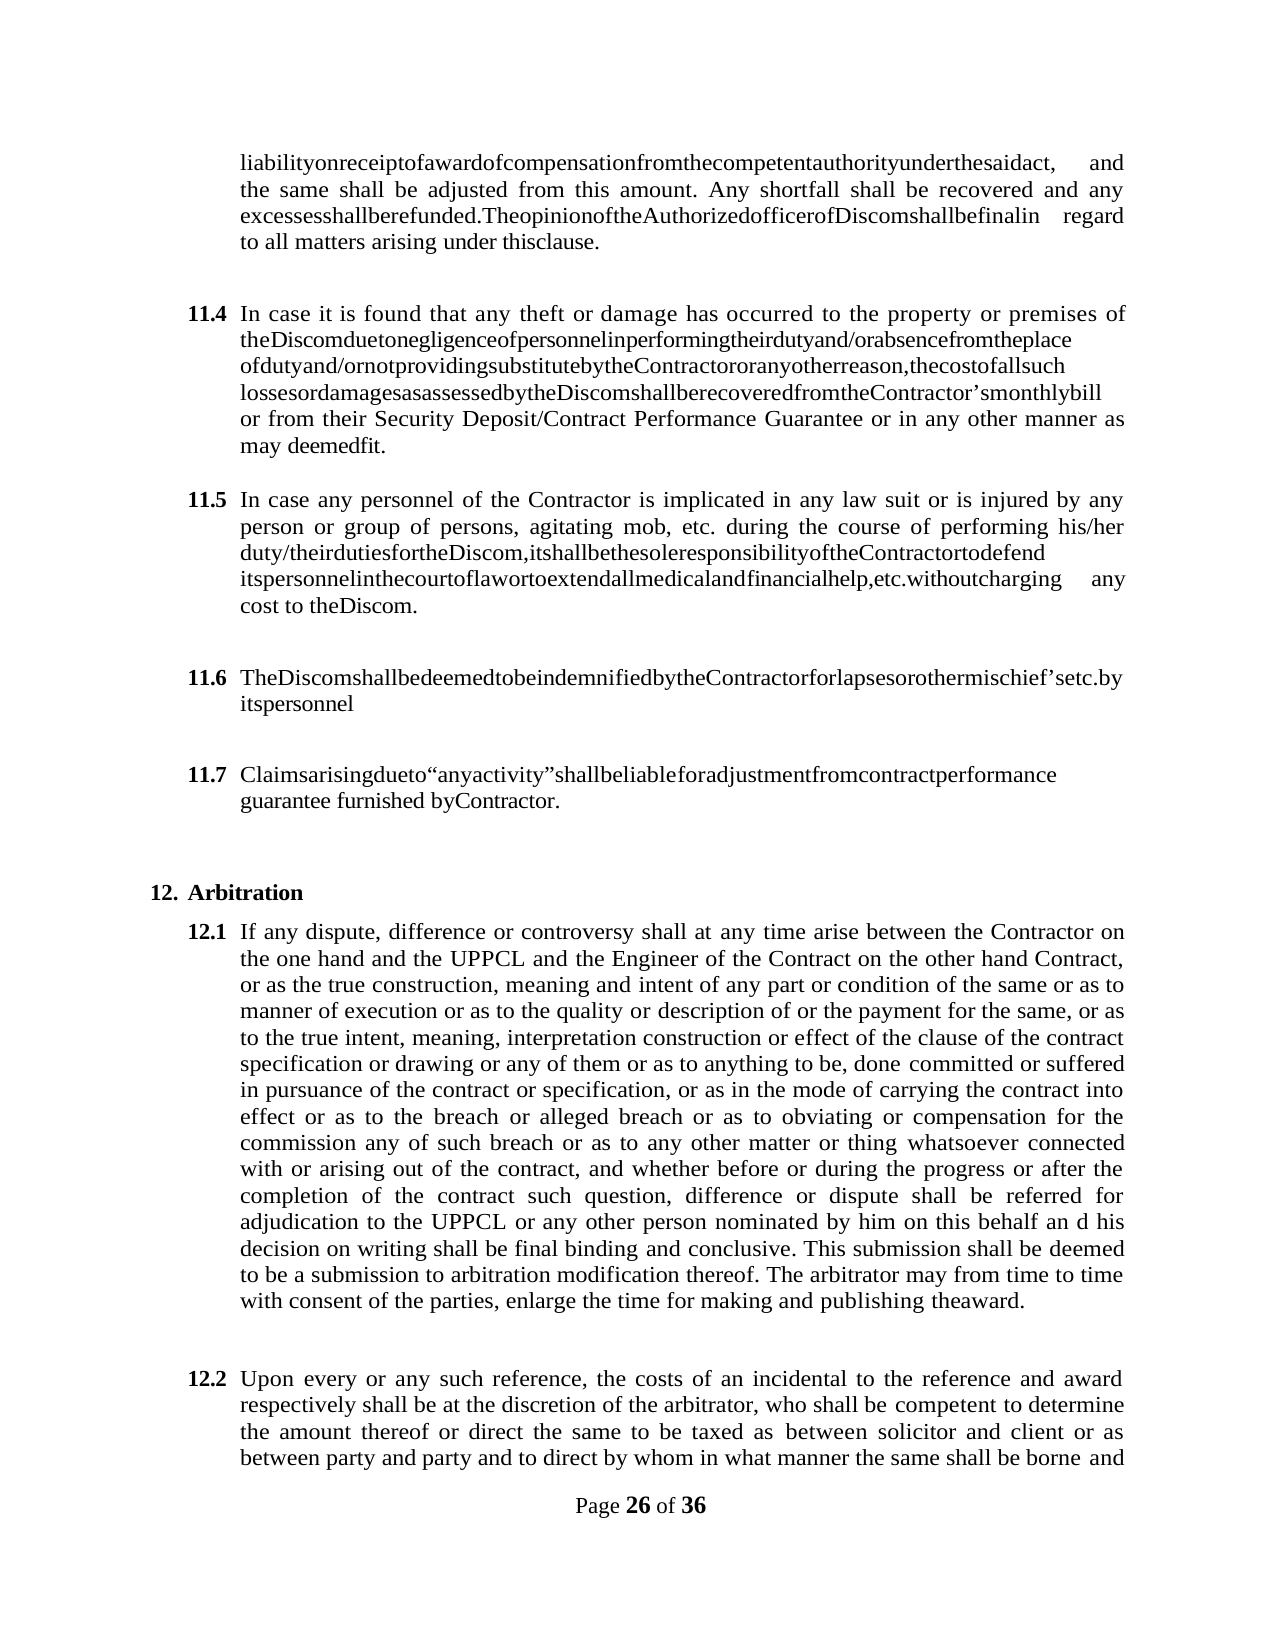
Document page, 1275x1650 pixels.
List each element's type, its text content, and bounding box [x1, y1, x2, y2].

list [187, 1365, 1124, 1471]
subtitle Arbitration [150, 879, 1225, 906]
text liabilityonreceiptofawardofcompensationfromthecompetentauthorityunderthesaidact, and the same shall be adjusted from this amount. Any shortfall shall be recovered and any excessesshallberefunded.TheopinionoftheAuthorizedofficerofDiscomshallbefinalin regard to all matters arising under thisclause. [240, 149, 1125, 255]
list In case any personnel of the Contractor is implicated in any law suit or is injured by any person or group of persons, agitating mob, etc. during the course of performing his/her duty/theirdutiesfortheDiscom,itshallbethesoleresponsibilityoftheContractortodefend itspersonnelinthecourtoflawortoextendallmedicalandfinancialhelp,etc.withoutcharging any cost to theDiscom. [187, 486, 1126, 618]
list In case it is found that any theft or damage has occurred to the property or premises of theDiscomduetonegligenceofpersonnelinperformingtheirdutyand/orabsencefromtheplace ofdutyand/ornotprovidingsubstitutebytheContractororanyotherreason,thecostofallsuch lossesordamagesasassessedbytheDiscomshallberecoveredfromtheContractor’smonthlybill or from their Security Deposit/Contract Performance Guarantee or in any other manner as may deemedfit. [187, 300, 1126, 458]
list TheDiscomshallbedeemedtobeindemnifiedbytheContractorforlapsesorothermischief’setc.by itspersonnel [187, 663, 1125, 716]
list Claimsarisingdueto“anyactivity”shallbeliableforadjustmentfromcontractperformance guarantee furnished byContractor. [187, 761, 1123, 814]
list If any dispute, difference or controversy shall at any time arise between the Contractor on the one hand and the UPPCL and the Engineer of the Contract on the other hand Contract, or as the true construction, meaning and intent of any part or condition of the same or as to manner of execution or as to the quality or description of or the payment for the same, or as to the true intent, meaning, interpretation construction or effect of the clause of the contract specification or drawing or any of them or as to anything to be, done committed or suffered in pursuance of the contract or specification, or as in the mode of carrying the contract into effect or as to the breach or alleged breach or as to obviating or compensation for the commission any of such breach or as to any other matter or thing whatsoever connected with or arising out of the contract, and whether before or during the progress or after the completion of the contract such question, difference or dispute shall be referred for adjudication to the UPPCL or any other person nominated by him on this behalf an d his decision on writing shall be final binding and conclusive. This submission shall be deemed to be a submission to arbitration modification thereof. The arbitrator may from time to time with consent of the parties, enlarge the time for making and publishing theaward. [187, 918, 1125, 1314]
